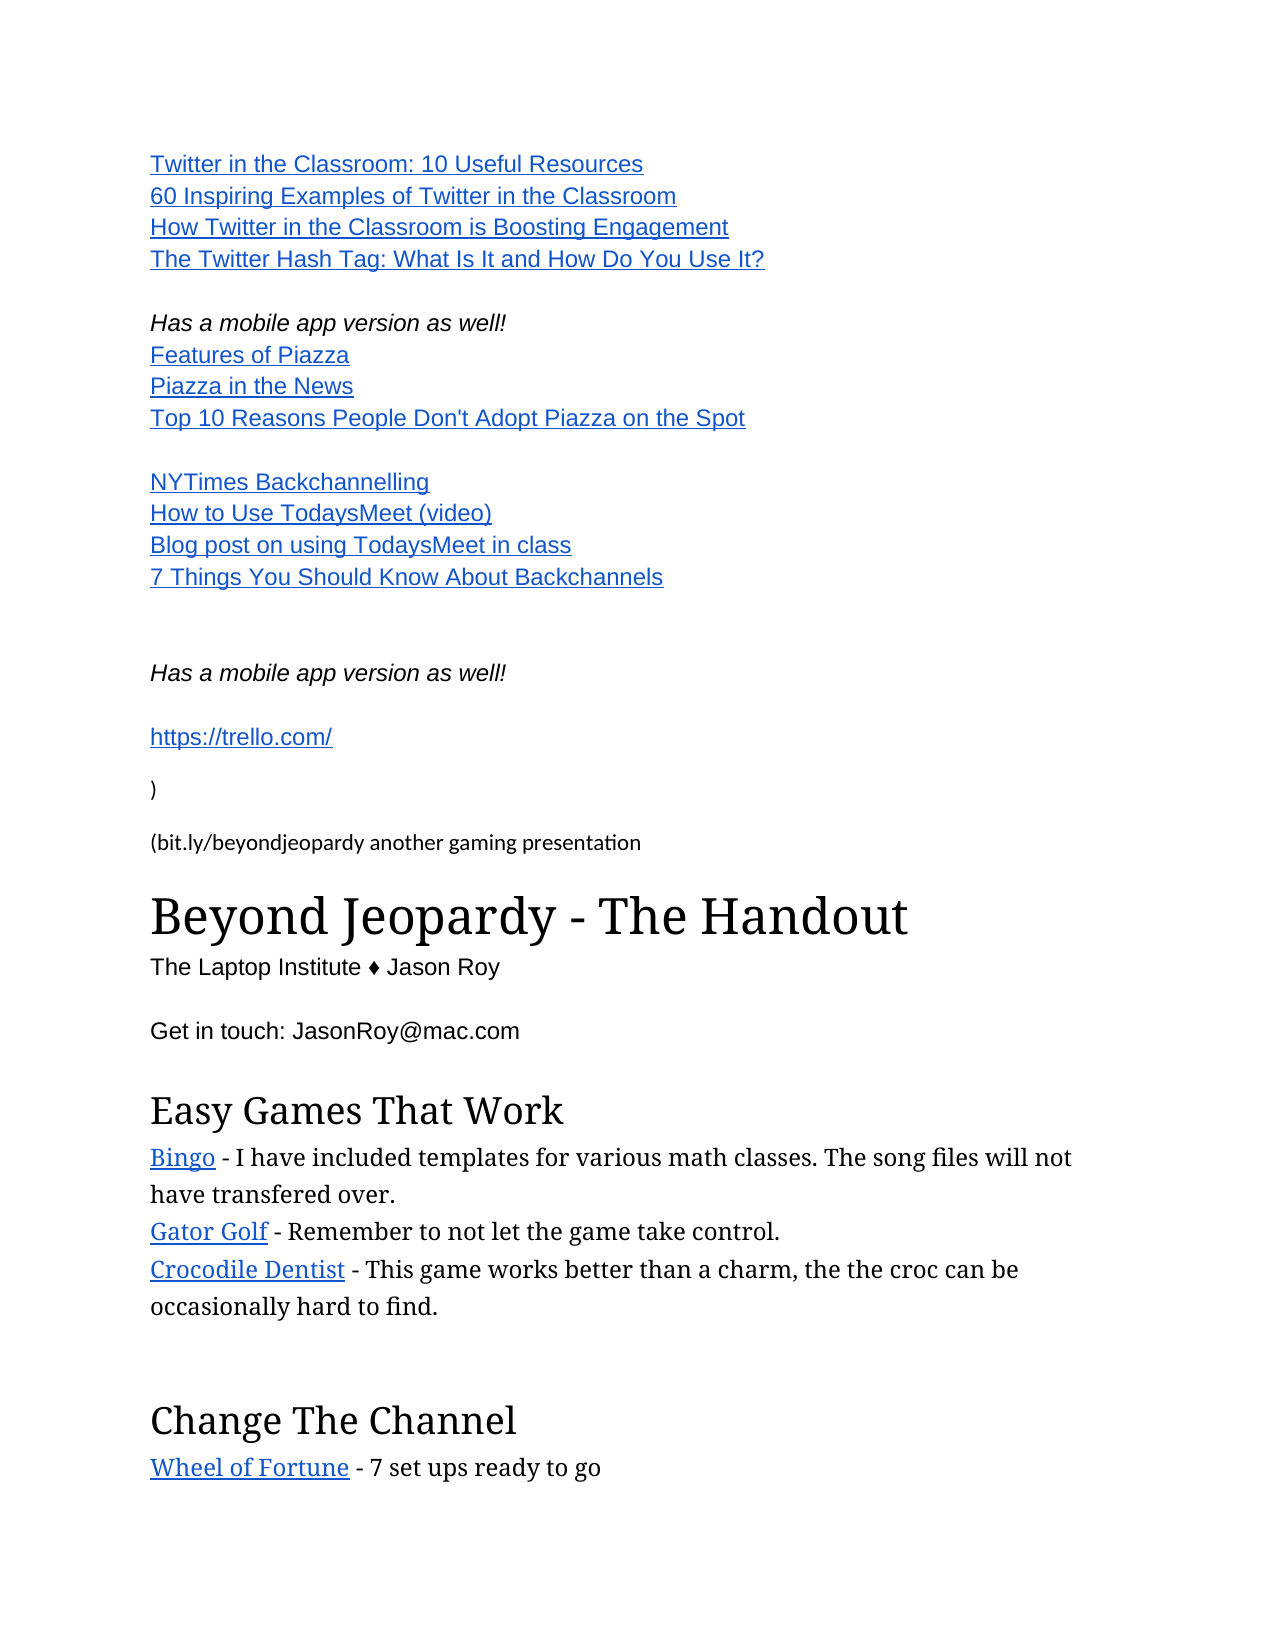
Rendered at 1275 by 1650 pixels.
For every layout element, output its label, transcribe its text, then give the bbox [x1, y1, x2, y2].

text (bit.ly/beyondjeopardy another gaming presentation [150, 828, 1125, 856]
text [150, 881, 1125, 1483]
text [150, 150, 1125, 750]
text ) [150, 775, 1125, 803]
